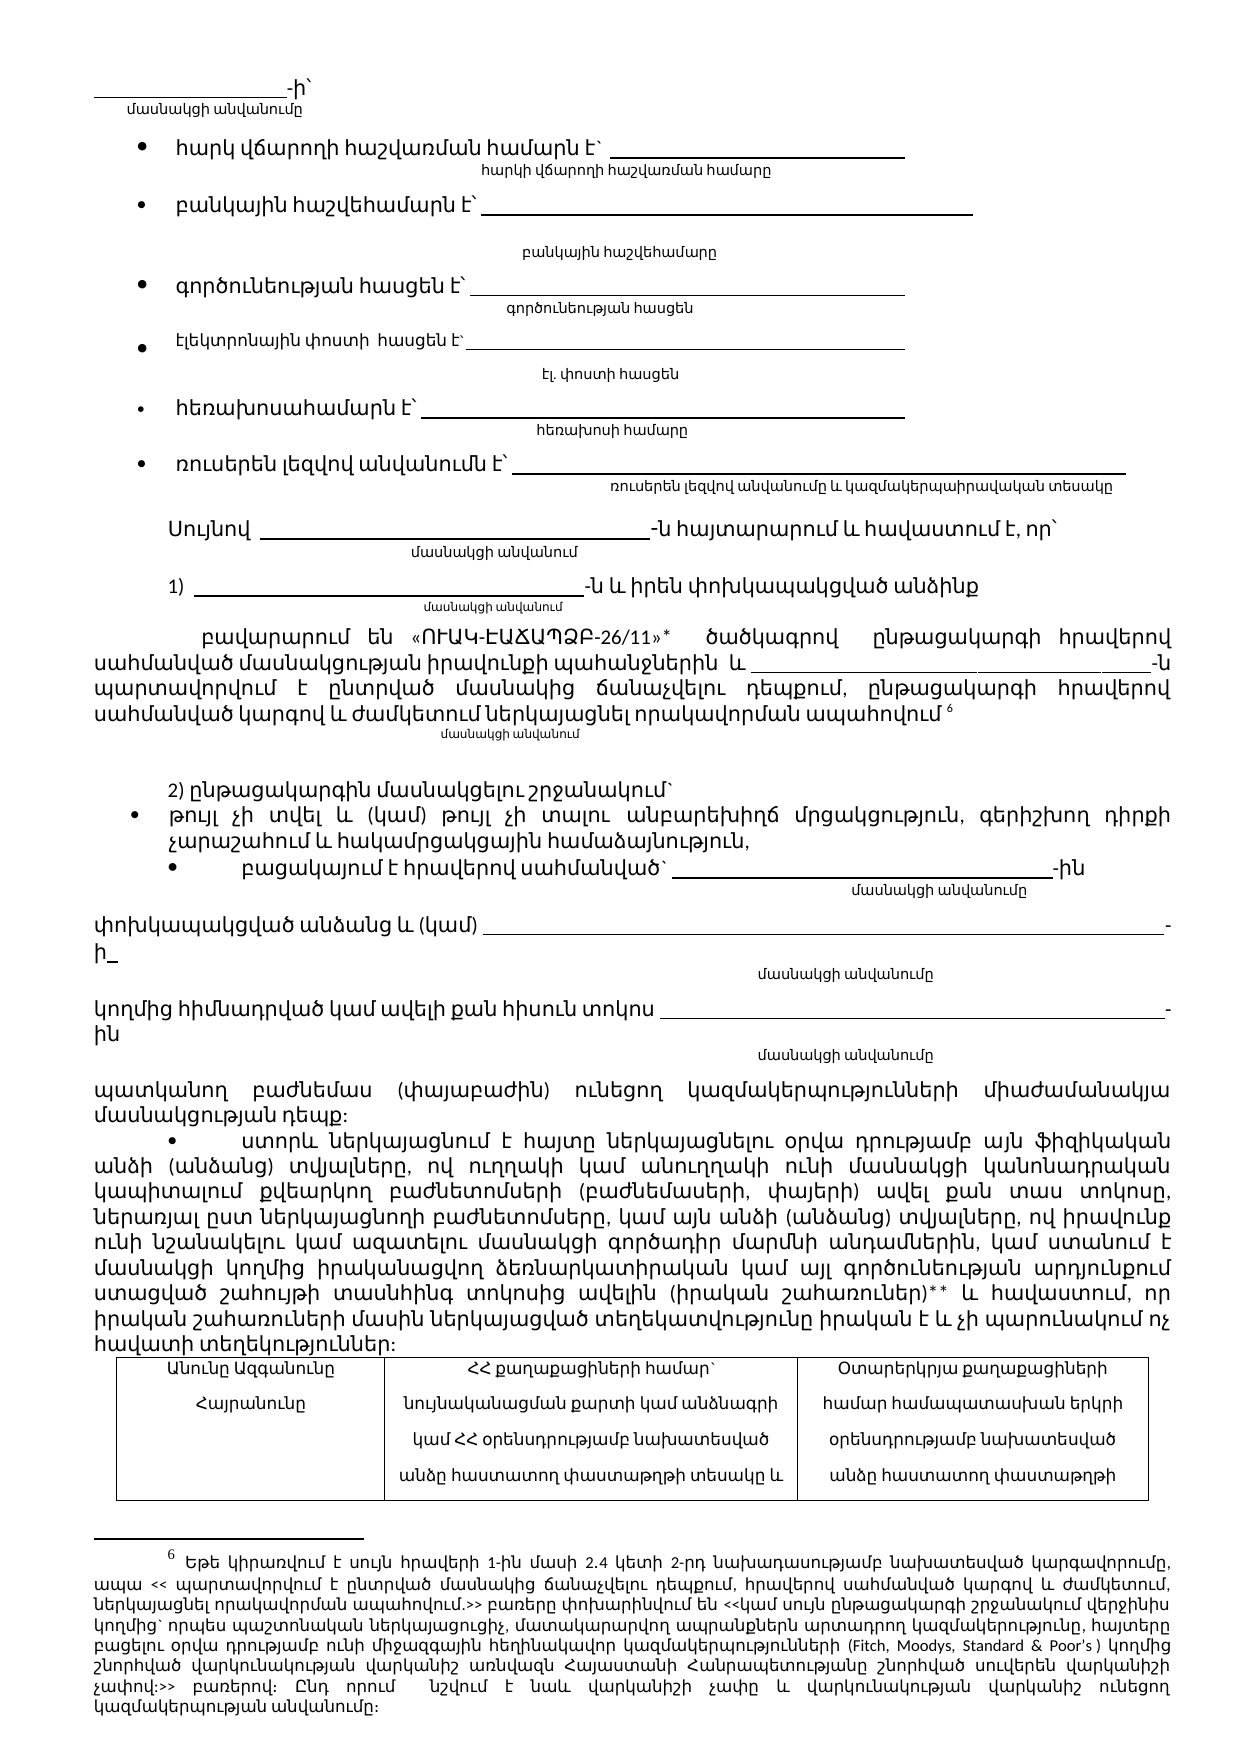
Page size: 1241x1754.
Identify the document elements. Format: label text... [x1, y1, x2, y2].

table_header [798, 1358, 1148, 1500]
text փոխկապակցված անձանց և (կամ) -ի [94, 912, 1171, 965]
text բանկային հաշվեհամարը [94, 243, 1171, 273]
list էլեկտրոնային փոստի հասցեն է՝ [138, 329, 1171, 365]
list հեռախոսահամարն է՝ [138, 396, 1171, 421]
text մասնակցի անվանումը [94, 881, 1171, 912]
text Սույնով -ն հայտարարում և հավաստում է, որ՝ [94, 513, 1171, 543]
list հարկ վճարողի հաշվառման համարն է` [138, 131, 1171, 161]
text պատկանող բաժնեմաս (փայաբաժին) ունեցող կազմակերպությունների միաժամանակյա մասնակցության դեպք: [94, 1077, 1171, 1128]
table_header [117, 1358, 384, 1500]
list գործունեության հասցեն է՝ [138, 273, 1171, 299]
text -ի՝ [94, 75, 1171, 100]
text հեռախոսի համարը [462, 421, 1171, 452]
text 1) -ն և իրեն փոխկապակցված անձինք [94, 574, 1171, 599]
text մասնակցի անվանում [94, 726, 1171, 752]
text մասնակցի անվանում [94, 543, 1171, 574]
list թույլ չի տվել և (կամ) թույլ չի տալու անբարեխիղճ մրցակցություն, գերիշխող դիրքի չարաշահում և հակամրցակցային համաձայնություն, [131, 802, 1171, 853]
list ստորև ներկայացնում է հայտը ներկայացնելու օրվա դրությամբ այն ֆիզիկական անձի (անձանց) տվյալները, ով ուղղակի կամ անուղղակի ունի մասնակցի կանոնադրական կապիտալում քվեարկող բաժնետոմսերի (բաժնեմասերի, փայերի) ավել քան տաս տոկոսը, ներառյալ ըստ ներկայացնողի բաժնետոմսերը, կամ այն անձի (անձանց) տվյալները, ով իրավունք ունի նշանակելու կամ ազատելու մասնակցի գործադիր մարմնի անդամներին, կամ ստանում է մասնակցի կողմից իրականացվող ձեռնարկատիրական կամ այլ գործունեության արդյունքում ստացված շահույթի տասնհինգ տոկոսից ավելին (իրական շահառուներ)** և հավաստում, որ իրական շահառուների մասին ներկայացված տեղեկատվությունը իրական է և չի պարունակում ոչ հավատի տեղեկություններ: [94, 1128, 1171, 1357]
text հարկի վճարողի հաշվառման համարը [94, 161, 1171, 192]
text ռուսերեն լեզվով անվանումը և կազմակերպաիրավական տեսակը [536, 477, 1171, 507]
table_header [385, 1358, 797, 1500]
text մասնակցի անվանումը [94, 100, 1171, 131]
text մասնակցի անվանումը [94, 965, 1171, 996]
list ռուսերեն լեզվով անվանումն է՝ [138, 452, 1171, 477]
text գործունեության հասցեն [94, 299, 1171, 329]
text 2) ընթացակարգին մասնակցելու շրջանակում` [94, 777, 1171, 802]
list բացակայում է հրավերով սահմանված` -ին [94, 853, 1171, 881]
text էլ. փոստի հասցեն [94, 365, 1171, 396]
text կողմից հիմնադրված կամ ավելի քան հիսուն տոկոս -ին [94, 996, 1171, 1047]
list բանկային հաշվեհամարն է՝ [138, 192, 1171, 243]
text մասնակցի անվանում [94, 599, 1171, 624]
text մասնակցի անվանումը [94, 1047, 1171, 1077]
text բավարարում են «ՈՒԱԿ-ԷԱՃԱՊՁԲ-26/11»* ծածկագրով ընթացակարգի հրավերով սահմանված մասնակցության իրավունքի պահանջներին և -ն պարտավորվում է ընտրված մասնակից ճանաչվելու դեպքում, ընթացակարգի հրավերով սահմանված կարգով և ժամկետում ներկայացնել որակավորման ապահովում [94, 624, 1171, 726]
